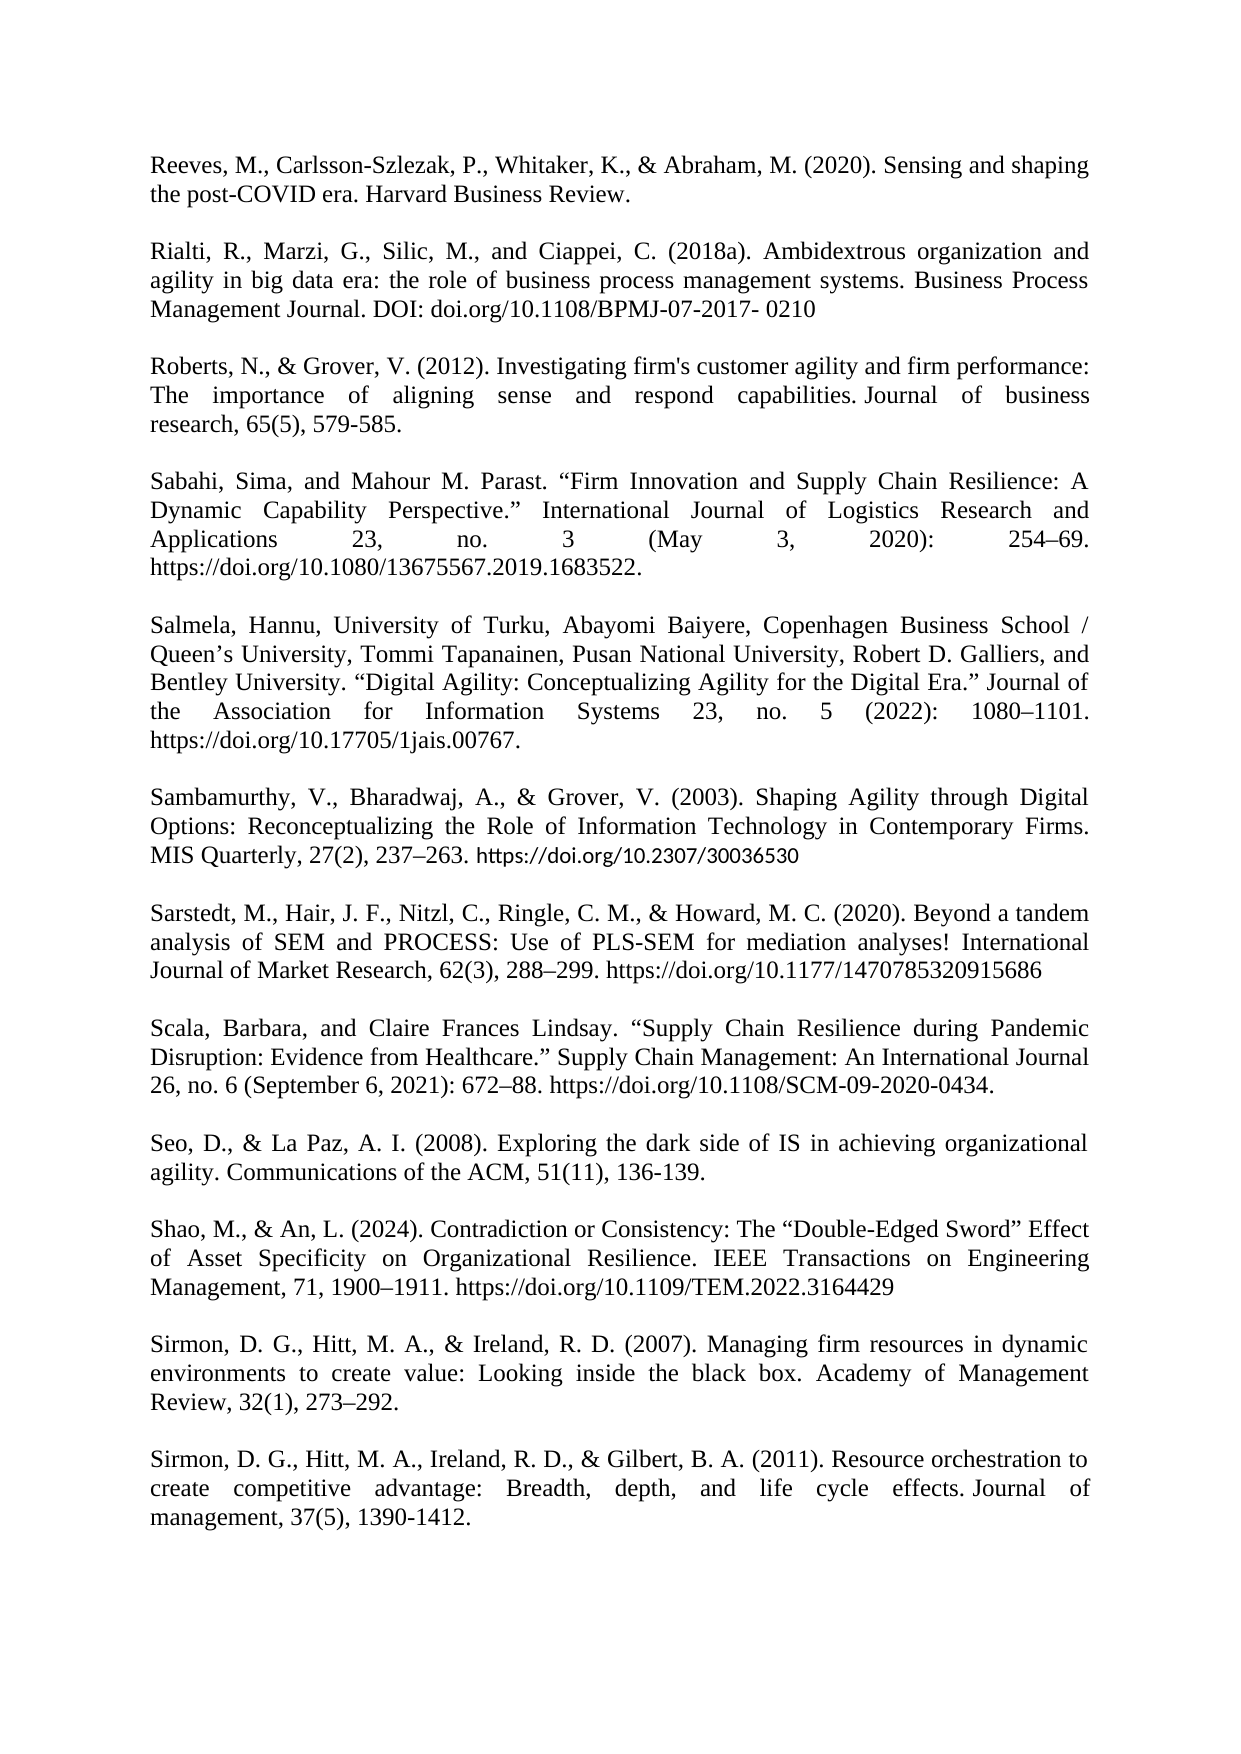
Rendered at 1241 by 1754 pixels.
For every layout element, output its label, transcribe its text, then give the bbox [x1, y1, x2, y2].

text Sirmon, D. G., Hitt, M. A., Ireland, R. D., & Gilbert, B. A. (2011). Resource orchestration to create competitive advantage: Breadth, depth, and life cycle effects. Journal of management, 37(5), 1390-1412. [150, 1444, 1090, 1530]
text Sarstedt, M., Hair, J. F., Nitzl, C., Ringle, C. M., & Howard, M. C. (2020). Beyond a tandem analysis of SEM and PROCESS: Use of PLS-SEM for mediation analyses! International Journal of Market Research, 62(3), 288–299. https://doi.org/10.1177/1470785320915686 [150, 898, 1090, 984]
text Roberts, N., & Grover, V. (2012). Investigating firm's customer agility and firm performance: The importance of aligning sense and respond capabilities. Journal of business research, 65(5), 579-585. [150, 351, 1090, 437]
text Scala, Barbara, and Claire Frances Lindsay. “Supply Chain Resilience during Pandemic Disruption: Evidence from Healthcare.” Supply Chain Management: An International Journal 26, no. 6 (September 6, 2021): 672–88. https://doi.org/10.1108/SCM-09-2020-0434. [150, 1013, 1090, 1099]
text Reeves, M., Carlsson-Szlezak, P., Whitaker, K., & Abraham, M. (2020). Sensing and shaping the post-COVID era. Harvard Business Review. [150, 150, 1090, 207]
text Shao, M., & An, L. (2024). Contradiction or Consistency: The “Double-Edged Sword” Effect of Asset Specificity on Organizational Resilience. IEEE Transactions on Engineering Management, 71, 1900–1911. https://doi.org/10.1109/TEM.2022.3164429 [150, 1214, 1090, 1300]
text Sirmon, D. G., Hitt, M. A., & Ireland, R. D. (2007). Managing firm resources in dynamic environments to create value: Looking inside the black box. Academy of Management Review, 32(1), 273–292. [150, 1329, 1090, 1415]
text Salmela, Hannu, University of Turku, Abayomi Baiyere, Copenhagen Business School / Queen’s University, Tommi Tapanainen, Pusan National University, Robert D. Galliers, and Bentley University. “Digital Agility: Conceptualizing Agility for the Digital Era.” Journal of the Association for Information Systems 23, no. 5 (2022): 1080–1101. https://doi.org/10.17705/1jais.00767. [150, 610, 1090, 754]
text Sabahi, Sima, and Mahour M. Parast. “Firm Innovation and Supply Chain Resilience: A Dynamic Capability Perspective.” International Journal of Logistics Research and Applications 23, no. 3 (May 3, 2020): 254–69. https://doi.org/10.1080/13675567.2019.1683522. [150, 466, 1090, 581]
text Rialti, R., Marzi, G., Silic, M., and Ciappei, C. (2018a). Ambidextrous organization and agility in big data era: the role of business process management systems. Business Process Management Journal. DOI: doi.org/10.1108/BPMJ-07-2017- 0210 [150, 236, 1090, 322]
text Seo, D., & La Paz, A. I. (2008). Exploring the dark side of IS in achieving organizational agility. Communications of the ACM, 51(11), 136-139. [150, 1128, 1090, 1185]
text Sambamurthy, V., Bharadwaj, A., & Grover, V. (2003). Shaping Agility through Digital Options: Reconceptualizing the Role of Information Technology in Contemporary Firms. MIS Quarterly, 27(2), 237–263. https://doi.org/10.2307/30036530 [150, 782, 1090, 869]
